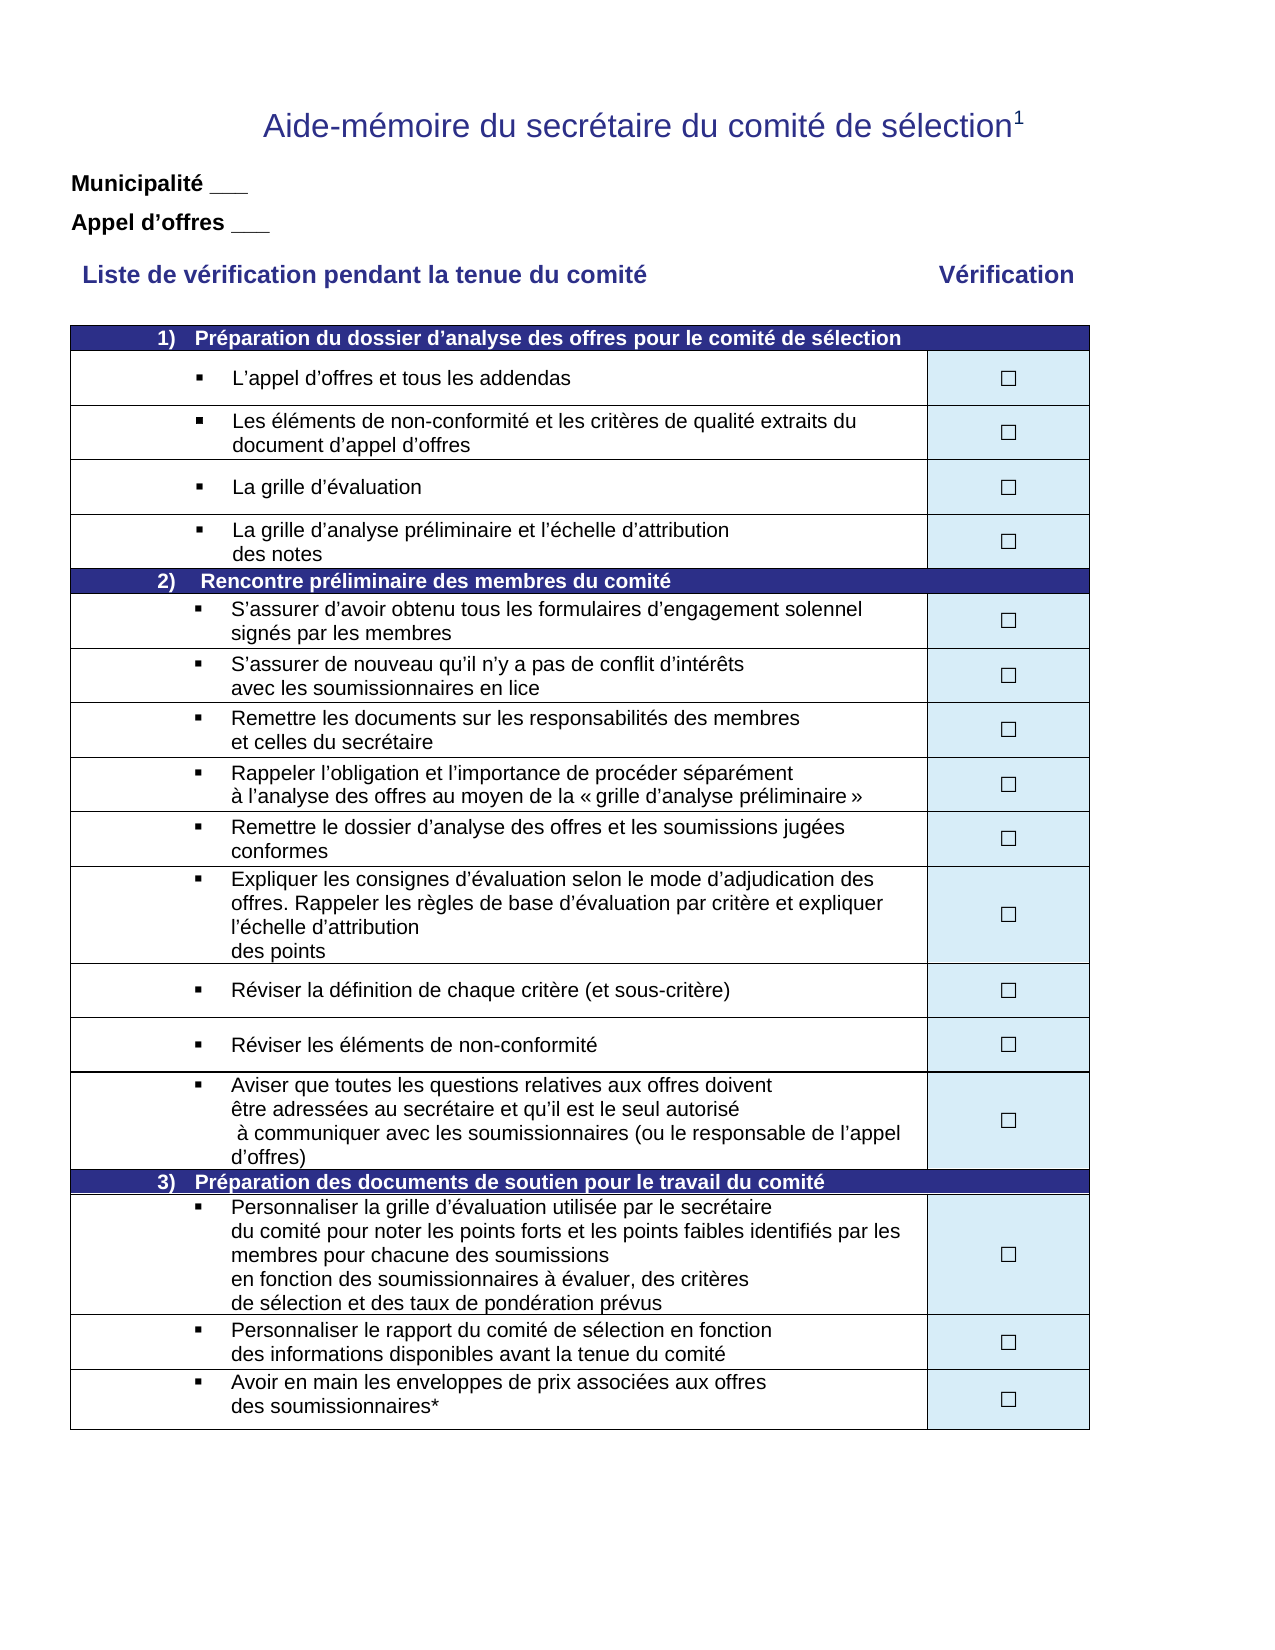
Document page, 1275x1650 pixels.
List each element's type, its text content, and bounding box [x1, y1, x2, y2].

table_cell [928, 812, 1089, 866]
table_cell [928, 867, 1089, 962]
table_header Vérification [927, 248, 1090, 325]
table_cell [928, 1195, 1089, 1314]
table_cell Personnaliser la grille d’évaluation utilisée par le secrétaire du comité pour noter les points forts et les points faibles identifiés par les membres pour chacune des soumissions en fonction des soumissionnaires à évaluer, des critères de sélection et des taux de pondération prévus [71, 1195, 927, 1314]
table_cell Rencontre préliminaire des membres du comité [71, 569, 1089, 593]
table_cell Réviser la définition de chaque critère (et sous-critère) [71, 964, 927, 1017]
table_cell Avoir en main les enveloppes de prix associées aux offres des soumissionnaires* [71, 1370, 927, 1429]
text Municipalité ___ [71, 170, 1216, 196]
table_cell [928, 1018, 1089, 1071]
table_cell [928, 703, 1089, 757]
table_cell [928, 594, 1089, 648]
table_cell S’assurer d’avoir obtenu tous les formulaires d’engagement solennel signés par les membres [71, 594, 927, 648]
table_cell La grille d’évaluation [71, 460, 927, 514]
table_cell Les éléments de non-conformité et les critères de qualité extraits du document d’appel d’offres [71, 406, 927, 459]
table_cell Expliquer les consignes d’évaluation selon le mode d’adjudication des offres. Rappeler les règles de base d’évaluation par critère et expliquer l’échelle d’attribution des points [71, 867, 927, 962]
table_cell [928, 1315, 1089, 1369]
table_cell [928, 460, 1089, 514]
table_cell [928, 406, 1089, 459]
table_cell Rappeler l’obligation et l’importance de procéder séparément à l’analyse des offres au moyen de la « grille d’analyse préliminaire » [71, 758, 927, 811]
table_cell [928, 351, 1089, 405]
table_cell [928, 758, 1089, 811]
table_cell Remettre le dossier d’analyse des offres et les soumissions jugées conformes [71, 812, 927, 866]
table_cell [928, 515, 1089, 568]
table_cell Remettre les documents sur les responsabilités des membres et celles du secrétaire [71, 703, 927, 757]
table_cell [928, 1370, 1089, 1429]
table_cell Aviser que toutes les questions relatives aux offres doivent être adressées au secrétaire et qu’il est le seul autorisé à communiquer avec les soumissionnaires (ou le responsable de l’appel d’offres) [71, 1073, 927, 1168]
table_cell L’appel d’offres et tous les addendas [71, 351, 927, 405]
text Aide-mémoire du secrétaire du comité de sélection1 [71, 106, 1216, 145]
table_cell [928, 964, 1089, 1017]
table_header Liste de vérification pendant la tenue du comité [71, 248, 927, 325]
table_cell Réviser les éléments de non-conformité [71, 1018, 927, 1071]
text Appel d’offres ___ [71, 209, 1216, 235]
table_cell S’assurer de nouveau qu’il n’y a pas de conflit d’intérêts avec les soumissionnaires en lice [71, 649, 927, 702]
table_cell Personnaliser le rapport du comité de sélection en fonction des informations disponibles avant la tenue du comité [71, 1315, 927, 1369]
table_cell [928, 649, 1089, 702]
table_cell [928, 1073, 1089, 1168]
table_cell Préparation des documents de soutien pour le travail du comité [71, 1170, 1089, 1193]
table_cell Préparation du dossier d’analyse des offres pour le comité de sélection [71, 326, 1089, 350]
table_cell La grille d’analyse préliminaire et l’échelle d’attribution des notes [71, 515, 927, 568]
